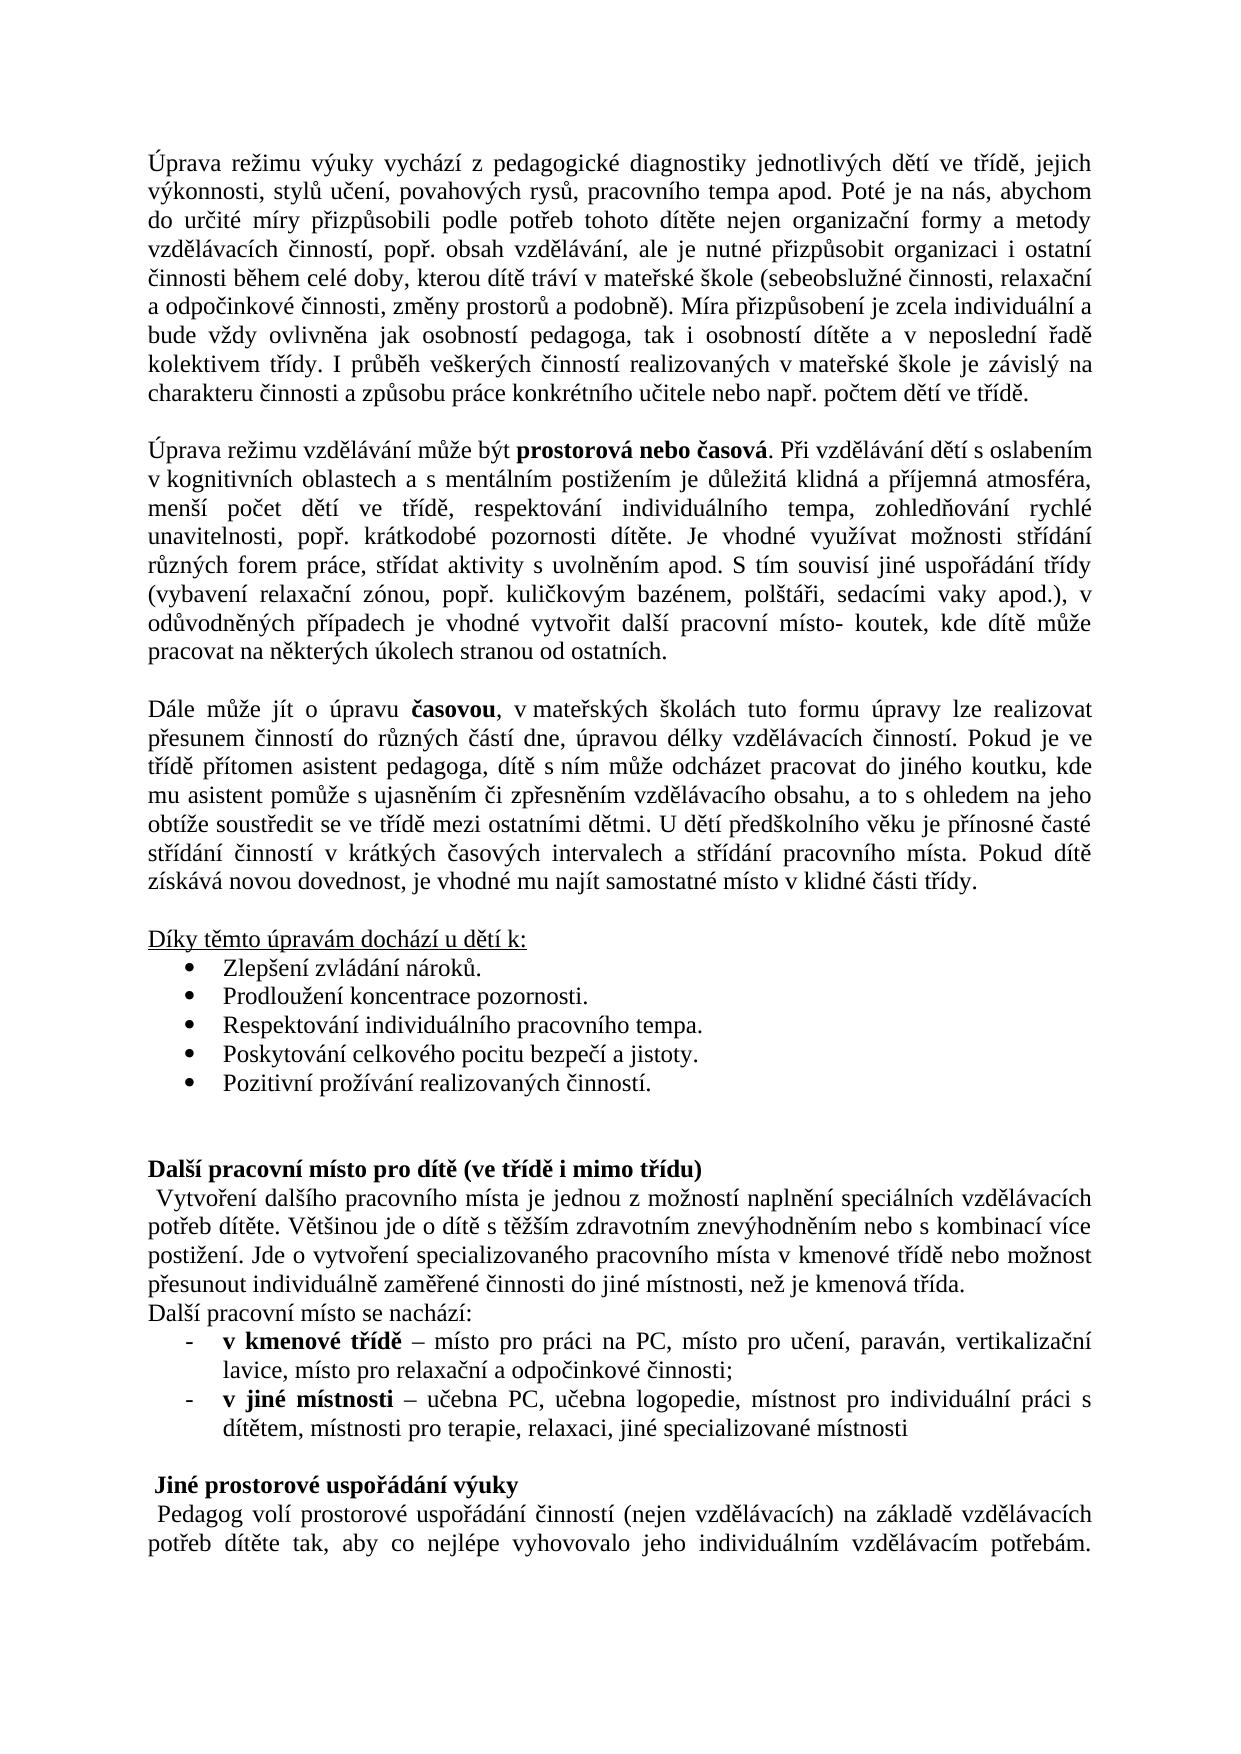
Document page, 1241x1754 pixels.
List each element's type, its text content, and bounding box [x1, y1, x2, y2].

text Úprava režimu výuky vychází z pedagogické diagnostiky jednotlivých dětí ve třídě, jejich výkonnosti, stylů učení, povahových rysů, pracovního tempa apod. Poté je na nás, abychom do určité míry přizpůsobili podle potřeb tohoto dítěte nejen organizační formy a metody vzdělávacích činností, popř. obsah vzdělávání, ale je nutné přizpůsobit organizaci i ostatní činnosti během celé doby, kterou dítě tráví v mateřské škole (sebeobslužné činnosti, relaxační a odpočinkové činnosti, změny prostorů a podobně). Míra přizpůsobení je zcela individuální a bude vždy ovlivněna jak osobností pedagoga, tak i osobností dítěte a v neposlední řadě kolektivem třídy. I průběh veškerých činností realizovaných v mateřské škole je závislý na charakteru činnosti a způsobu práce konkrétního učitele nebo např. počtem dětí ve třídě. [148, 148, 1093, 406]
list v kmenové třídě – místo pro práci na PC, místo pro učení, paraván, vertikalizační lavice, místo pro relaxační a odpočinkové činnosti; [185, 1326, 1093, 1384]
text Další pracovní místo pro dítě (ve třídě i mimo třídu) [148, 1154, 1093, 1183]
list Respektování individuálního pracovního tempa. [185, 1010, 1093, 1039]
list Prodloužení koncentrace pozornosti. [185, 981, 1093, 1010]
list v jiné místnosti – učebna PC, učebna logopedie, místnost pro individuální práci s dítětem, místnosti pro terapie, relaxaci, jiné specializované místnosti [185, 1384, 1093, 1441]
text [148, 1499, 1093, 1556]
text Dále může jít o úpravu časovou, v mateřských školách tuto formu úpravy lze realizovat přesunem činností do různých částí dne, úpravou délky vzdělávacích činností. Pokud je ve třídě přítomen asistent pedagoga, dítě s ním může odcházet pracovat do jiného koutku, kde mu asistent pomůže s ujasněním či zpřesněním vzdělávacího obsahu, a to s ohledem na jeho obtíže soustředit se ve třídě mezi ostatními dětmi. U dětí předškolního věku je přínosné časté střídání činností v krátkých časových intervalech a střídání pracovního místa. Pokud dítě získává novou dovednost, je vhodné mu najít samostatné místo v klidné části třídy. [148, 694, 1093, 895]
list Pozitivní prožívání realizovaných činností. [185, 1068, 1093, 1096]
list Poskytování celkového pocitu bezpečí a jistoty. [185, 1039, 1093, 1068]
text Další pracovní místo se nachází: [148, 1298, 1093, 1326]
list Zlepšení zvládání nároků. [185, 953, 1093, 981]
text Vytvoření dalšího pracovního místa je jednou z možností naplnění speciálních vzdělávacích potřeb dítěte. Většinou jde o dítě s těžším zdravotním znevýhodněním nebo s kombinací více postižení. Jde o vytvoření specializovaného pracovního místa v kmenové třídě nebo možnost přesunout individuálně zaměřené činnosti do jiné místnosti, než je kmenová třída. [148, 1183, 1093, 1298]
text Úprava režimu vzdělávání může být prostorová nebo časová. Při vzdělávání dětí s oslabením v kognitivních oblastech a s mentálním postižením je důležitá klidná a příjemná atmosféra, menší počet dětí ve třídě, respektování individuálního tempa, zohledňování rychlé unavitelnosti, popř. krátkodobé pozornosti dítěte. Je vhodné využívat možnosti střídání různých forem práce, střídat aktivity s uvolněním apod. S tím souvisí jiné uspořádání třídy (vybavení relaxační zónou, popř. kuličkovým bazénem, polštáři, sedacími vaky apod.), v odůvodněných případech je vhodné vytvořit další pracovní místo- koutek, kde dítě může pracovat na některých úkolech stranou od ostatních. [148, 435, 1093, 665]
text Jiné prostorové uspořádání výuky [148, 1470, 1093, 1499]
text Díky těmto úpravám dochází u dětí k: [148, 924, 1093, 953]
